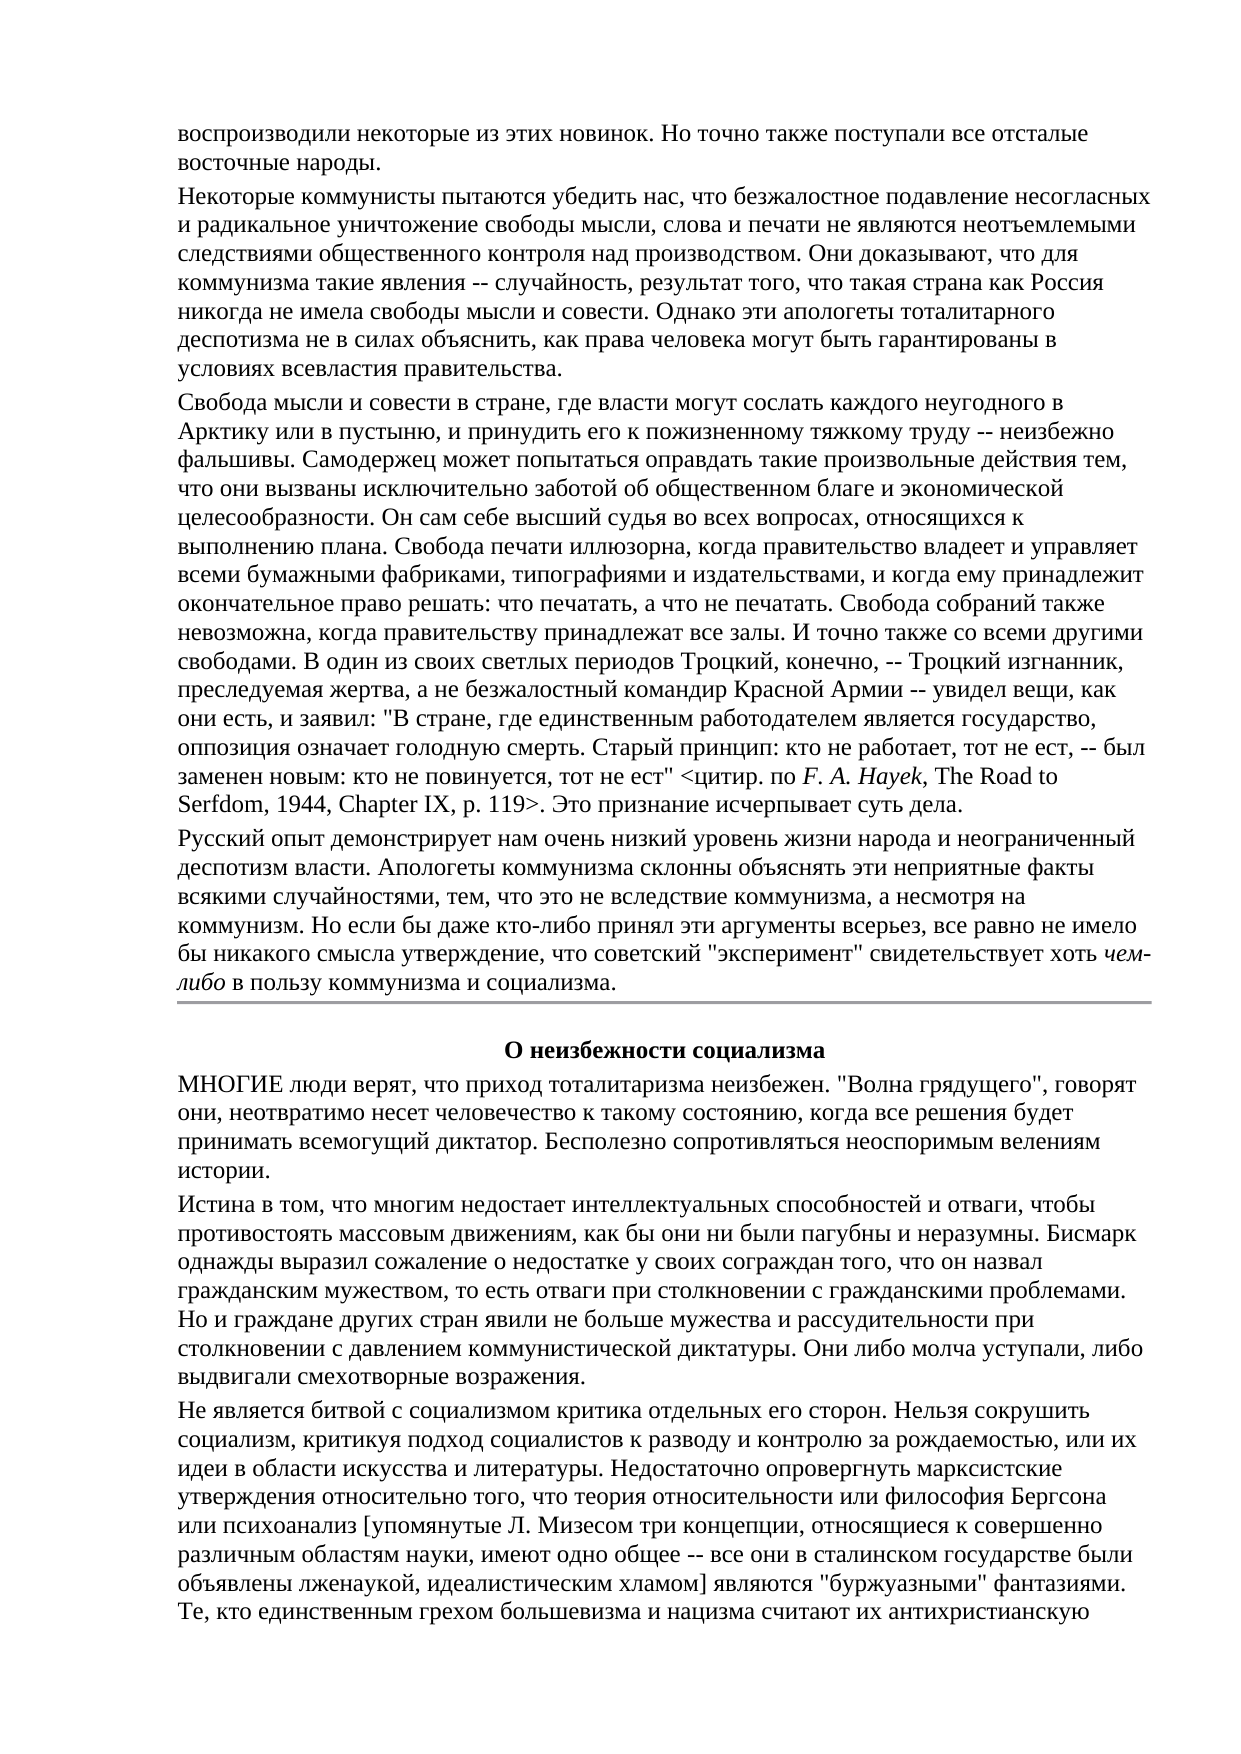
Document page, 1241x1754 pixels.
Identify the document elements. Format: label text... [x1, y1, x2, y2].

text Свобода мысли и совести в стране, где власти могут сослать каждого неугодного в Арктику или в пустыню, и принудить его к пожизненному тяжкому труду -- неизбежно фальшивы. Самодержец может попытаться оправдать такие произвольные действия тем, что они вызваны исключительно заботой об общественном благе и экономической целесообразности. Он сам себе высший судья во всех вопросах, относящихся к выполнению плана. Свобода печати иллюзорна, когда правительство владеет и управляет всеми бумажными фабриками, типографиями и издательствами, и когда ему принадлежит окончательное право решать: что печатать, а что не печатать. Свобода собраний также невозможна, когда правительству принадлежат все залы. И точно также со всеми другими свободами. В один из своих светлых периодов Троцкий, конечно, -- Троцкий изгнанник, преследуемая жертва, а не безжалостный командир Красной Армии -- увидел вещи, как они есть, и заявил: "В стране, где единственным работодателем является государство, оппозиция означает голодную смерть. Старый принцип: кто не работает, тот не ест, -- был заменен новым: кто не повинуется, тот не ест" <цитир. по F. A. Hayek, The Road to Serfdom, 1944, Chapter IX, p. 119>. Это признание исчерпывает суть дела. [177, 387, 1152, 818]
text Истина в том, что многим недостает интеллектуальных способностей и отваги, чтобы противостоять массовым движениям, как бы они ни были пагубны и неразумны. Бисмарк однажды выразил сожаление о недостатке у своих сограждан того, что он назвал гражданским мужеством, то есть отваги при столкновении с гражданскими проблемами. Но и граждане других стран явили не больше мужества и рассудительности при столкновении с давлением коммунистической диктатуры. Они либо молча уступали, либо выдвигали смехотворные возражения. [177, 1189, 1152, 1390]
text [177, 1395, 1152, 1625]
text МНОГИЕ люди верят, что приход тоталитаризма неизбежен. "Волна грядущего", говорят они, неотвратимо несет человечество к такому состоянию, когда все решения будет принимать всемогущий диктатор. Бесполезно сопротивляться неоспоримым велениям истории. [177, 1069, 1152, 1184]
text О неизбежности социализма [177, 1035, 1152, 1064]
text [177, 118, 1152, 176]
text Русский опыт демонстрирует нам очень низкий уровень жизни народа и неограниченный деспотизм власти. Апологеты коммунизма склонны объяснять эти неприятные факты всякими случайностями, тем, что это не вследствие коммунизма, а несмотря на коммунизм. Но если бы даже кто-либо принял эти аргументы всерьез, все равно не имело бы никакого смысла утверждение, что советский "эксперимент" свидетельствует хоть чем-либо в пользу коммунизма и социализма. [177, 823, 1152, 996]
text Некоторые коммунисты пытаются убедить нас, что безжалостное подавление несогласных и радикальное уничтожение свободы мысли, слова и печати не являются неотъемлемыми следствиями общественного контроля над производством. Они доказывают, что для коммунизма такие явления -- случайность, результат того, что такая страна как Россия никогда не имела свободы мысли и совести. Однако эти апологеты тоталитарного деспотизма не в силах объяснить, как права человека могут быть гарантированы в условиях всевластия правительства. [177, 181, 1152, 382]
